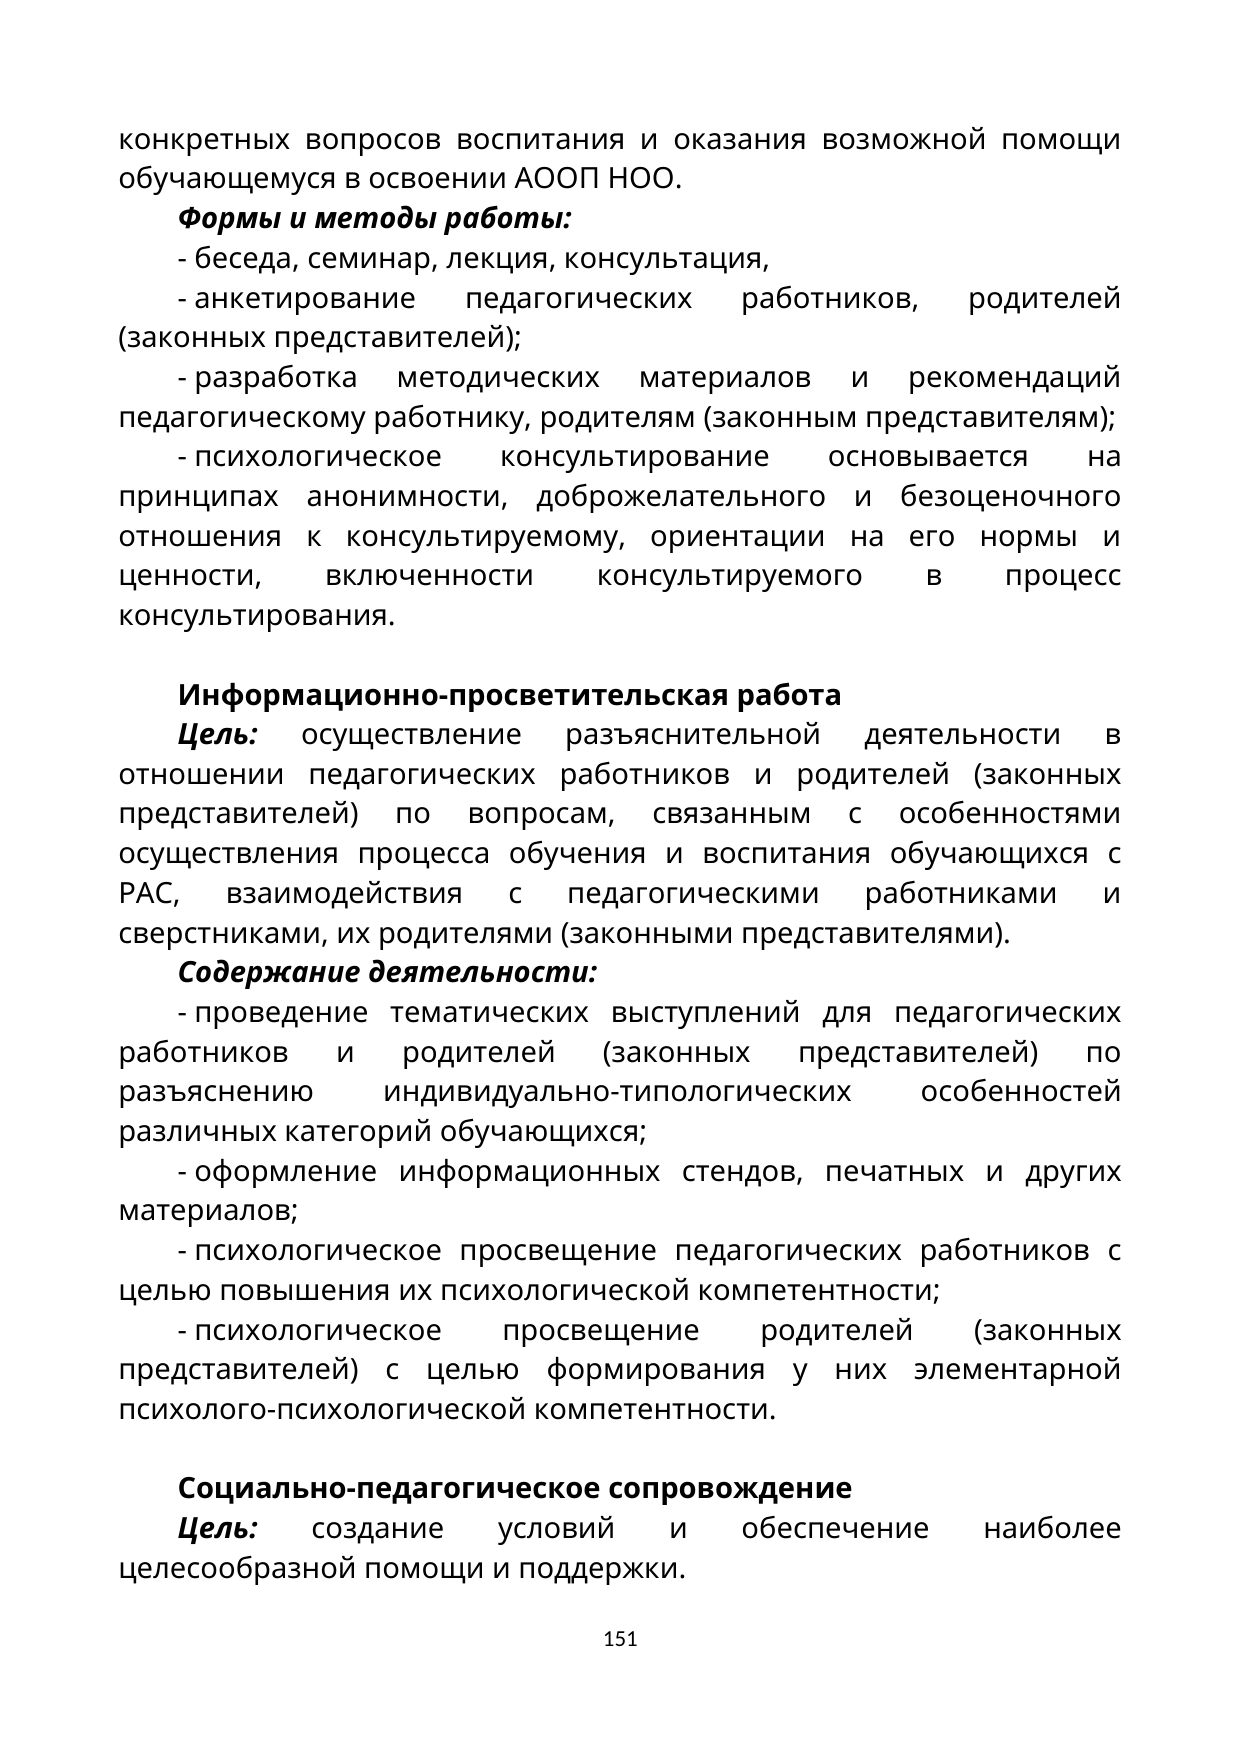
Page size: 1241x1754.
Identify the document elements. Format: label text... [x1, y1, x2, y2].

text - проведение тематических выступлений для педагогических работников и родителей (законных представителей) по разъяснению индивидуально-типологических особенностей различных категорий обучающихся; [118, 991, 1122, 1150]
text - оформление информационных стендов, печатных и других материалов; [118, 1150, 1122, 1229]
text - психологическое просвещение педагогических работников с целью повышения их психологической компетентности; [118, 1229, 1122, 1309]
text - разработка методических материалов и рекомендаций педагогическому работнику, родителям (законным представителям); [118, 356, 1122, 436]
text Содержание деятельности: [118, 952, 1122, 991]
text Цель: создание условий и обеспечение наиболее целесообразной помощи и поддержки. [118, 1507, 1122, 1587]
text - беседа, семинар, лекция, консультация, [118, 237, 1122, 277]
text - анкетирование педагогических работников, родителей (законных представителей); [118, 277, 1122, 356]
text Цель: осуществление разъяснительной деятельности в отношении педагогических работников и родителей (законных представителей) по вопросам, связанным с особенностями осуществления процесса обучения и воспитания обучающихся с РАС, взаимодействия с педагогическими работниками и сверстниками, их родителями (законными представителями). [118, 713, 1122, 952]
text Формы и методы работы: [118, 197, 1122, 237]
text Cоциально-педагогическое сопровождение [118, 1467, 1122, 1507]
text Информационно-просветительская работа [118, 674, 1122, 713]
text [118, 118, 1122, 197]
text - психологическое консультирование основывается на принципах анонимности, доброжелательного и безоценочного отношения к консультируемому, ориентации на его нормы и ценности, включенности консультируемого в процесс консультирования. [118, 436, 1122, 634]
text - психологическое просвещение родителей (законных представителей) с целью формирования у них элементарной психолого-психологической компетентности. [118, 1309, 1122, 1428]
